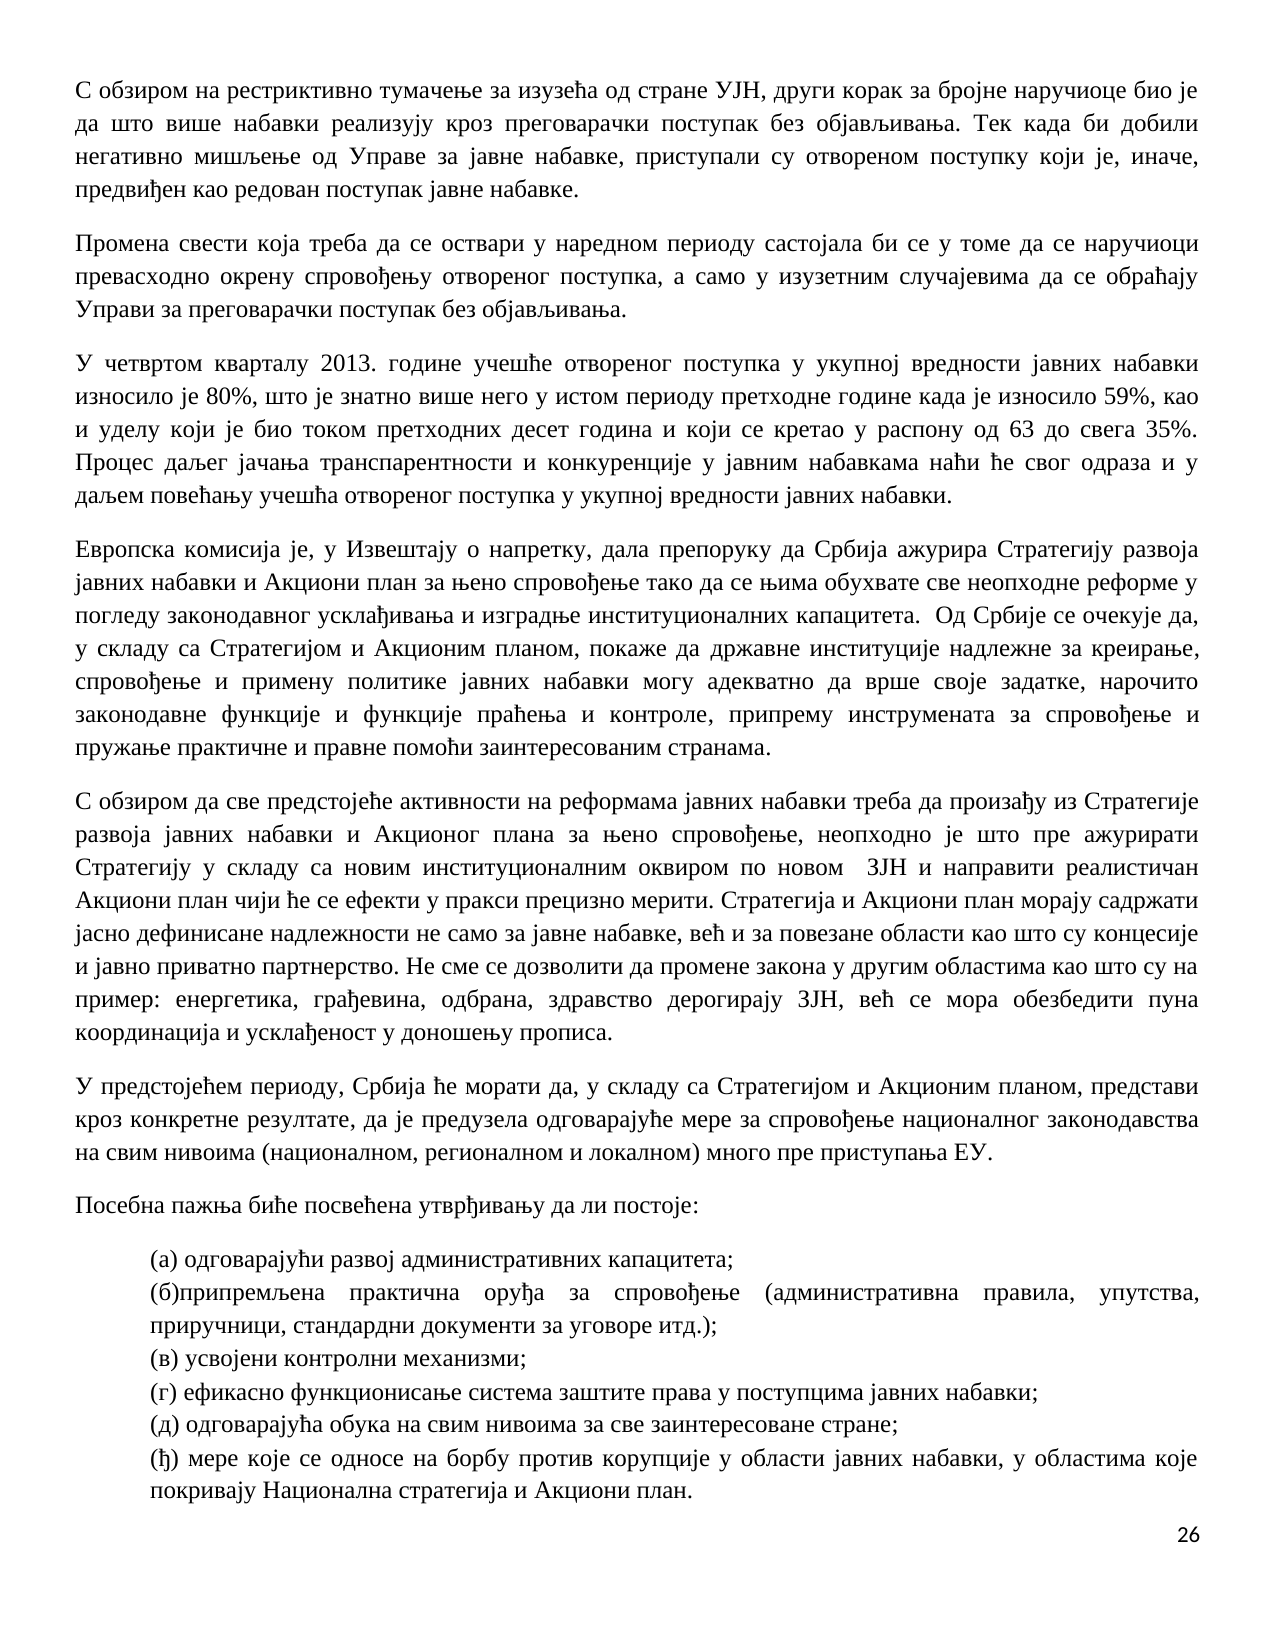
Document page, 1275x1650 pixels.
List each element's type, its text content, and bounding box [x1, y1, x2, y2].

text С обзиром да све предстојеће активности на реформама јавних набавки треба да произађу из Стратегије развоја јавних набавки и Акционог плана за њено спровођење, неопходно је што пре ажурирати Стратегију у складу са новим институционалним оквиром по новом ЗЈН и направити реалистичан Акциони план чији ће се ефекти у пракси прецизно мерити. Стратегија и Акциони план морају садржати јасно дефинисане надлежности не само за јавне набавке, већ и за повезане области као што су концесије и јавно приватно партнерство. Не сме се дозволити да промене закона у другим областима као што су на пример: енергетика, грађевина, одбрана, здравство дерогирају ЗЈН, већ се мора обезбедити пуна координација и усклађеност у доношењу прописа. [75, 786, 1200, 1046]
list (a) одговарајући развој административних капацитета; [150, 1244, 1200, 1273]
list (д) одговарајућа обука на свим нивоима за све заинтересоване стране; [150, 1409, 1200, 1438]
text У предстојећем периоду, Србија ће морати да, у складу са Стратегијом и Акционим планом, представи кроз конкретне резултате, да је предузела одговарајуће мере за спровођење националног законодавства на свим нивоима (националном, регионалном и локалном) много пре приступања ЕУ. [75, 1071, 1200, 1166]
text Посебна пажња биће посвећена утврђивању да ли постоје: [75, 1191, 1200, 1219]
list (г) eфикасно функционисање система заштите права у поступцима јавних набавки; [150, 1377, 1200, 1405]
text Промена свести која треба да се оствари у наредном периоду састојала би се у томе да се наручиоци превасходно окрену спровођењу отвореног поступка, а само у изузетним случајевима да се обраћају Управи за преговарачки поступак без објављивања. [75, 228, 1200, 323]
list (б)припремљена практична оруђа за спровођење (административна правила, упутства, приручници, стандардни документи за уговоре итд.); [150, 1277, 1200, 1339]
text Европска комисија је, у Извештају о напретку, дала препоруку да Србија ажурира Стратегију развоја јавних набавки и Акциони план за њено спровођење тако да се њима обухвате све неопходне реформе у погледу законодавног усклађивања и изградње институционалних капацитета. Од Србије се очекује да, у складу са Стратегијом и Акционим планом, покаже да државне институције надлежне за креирање, спровођење и примену политике јавних набавки могу адекватно да врше своје задатке, нарочито законодавне функције и функције праћења и контроле, припрему инструмената за спровођење и пружање практичне и правне помоћи заинтересованим странама. [75, 534, 1200, 761]
list (ђ) мере које се односе на борбу против корупције у области јавних набавки, у областима које покривају Национална стратегија и Акциони план. [150, 1443, 1200, 1504]
text У четвртом кварталу 2013. године учешће отвореног поступка у укупној вредности јавних набавки износило је 80%, што је знатно више него у истом периоду претходне године када је износило 59%, као и уделу који је био током претходних десет година и који се кретао у распону од 63 до свега 35%. Процес даљег јачања транспарентности и конкуренције у јавним набавкама наћи ће свог одраза и у даљем повећању учешћа отвореног поступка у укупној вредности јавних набавки. [75, 348, 1200, 509]
list (в) усвојени контролни механизми; [150, 1343, 1200, 1372]
text С обзиром на рестриктивно тумачење за изузећа од стране УЈН, други корак за бројне наручиоце био је да што више набавки реализују кроз преговарачки поступак без објављивања. Тек када би добили негативно мишљење од Управе за јавне набавке, приступали су отвореном поступку који је, иначе, предвиђен као редован поступак јавне набавке. [75, 75, 1200, 203]
